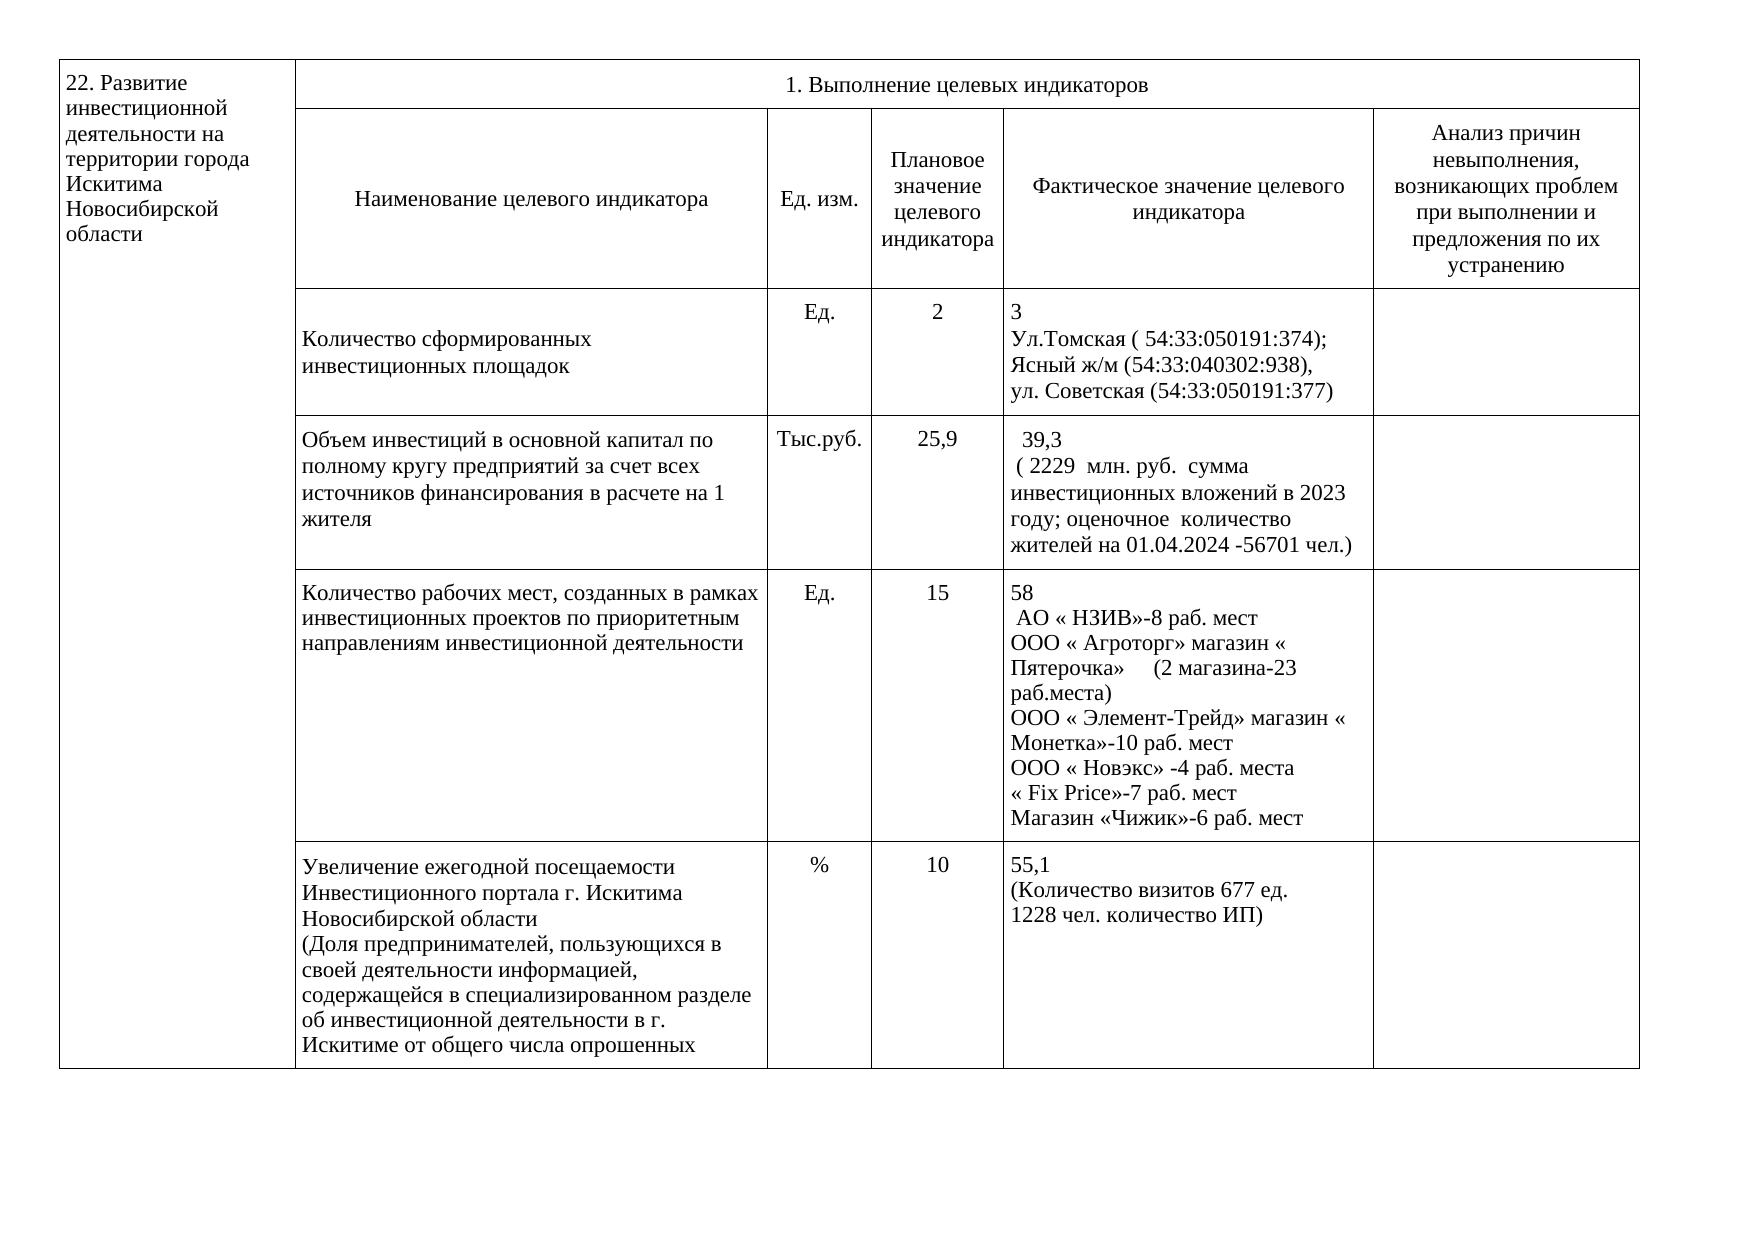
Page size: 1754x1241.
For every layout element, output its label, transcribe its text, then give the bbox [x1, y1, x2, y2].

table_cell Ед. изм. [768, 109, 871, 288]
table_cell Количество рабочих мест, созданных в рамках инвестиционных проектов по приоритетным направлениям инвестиционной деятельности [296, 570, 767, 841]
table_cell Объем инвестиций в основной капитал по полному кругу предприятий за счет всех источников финансирования в расчете на 1 жителя [296, 416, 767, 568]
table_cell Ед. [768, 289, 871, 414]
table_cell [1374, 842, 1639, 1068]
table_cell 2 [872, 289, 1003, 414]
table_cell Наименование целевого индикатора [296, 109, 767, 288]
table_cell [1374, 289, 1639, 414]
table_cell 10 [872, 842, 1003, 1068]
table_cell Ед. [768, 570, 871, 841]
table_cell 15 [872, 570, 1003, 841]
table_cell 22. Развитие инвестиционной деятельности на территории города Искитима Новосибирской области [60, 60, 295, 1068]
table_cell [296, 842, 767, 1068]
table_cell Фактическое значение целевого индикатора [1004, 109, 1373, 288]
table_cell [1374, 570, 1639, 841]
table_cell 1. Выполнение целевых индикаторов [296, 60, 1639, 108]
table_cell Плановое значение целевого индикатора [872, 109, 1003, 288]
table_cell Количество сформированных инвестиционных площадок [296, 289, 767, 414]
table_cell [1374, 416, 1639, 568]
table_cell 25,9 [872, 416, 1003, 568]
table_cell % [768, 842, 871, 1068]
table_cell 58 АО « НЗИВ»-8 раб. мест ООО « Агроторг» магазин « Пятерочка» (2 магазина-23 раб.места) ООО « Элемент-Трейд» магазин « Монетка»-10 раб. мест ООО « Новэкс» -4 раб. места « Fix Price»-7 раб. мест Магазин «Чижик»-6 раб. мест [1004, 570, 1373, 841]
table_cell Тыс.руб. [768, 416, 871, 568]
table_cell Анализ причин невыполнения, возникающих проблем при выполнении и предложения по их устранению [1374, 109, 1639, 288]
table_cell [1004, 842, 1373, 1068]
table_cell 39,3 ( 2229 млн. руб. сумма инвестиционных вложений в 2023 году; оценочное количество жителей на 01.04.2024 -56701 чел.) [1004, 416, 1373, 568]
table_cell 3 Ул.Томская ( 54:33:050191:374); Ясный ж/м (54:33:040302:938), ул. Советская (54:33:050191:377) [1004, 289, 1373, 414]
